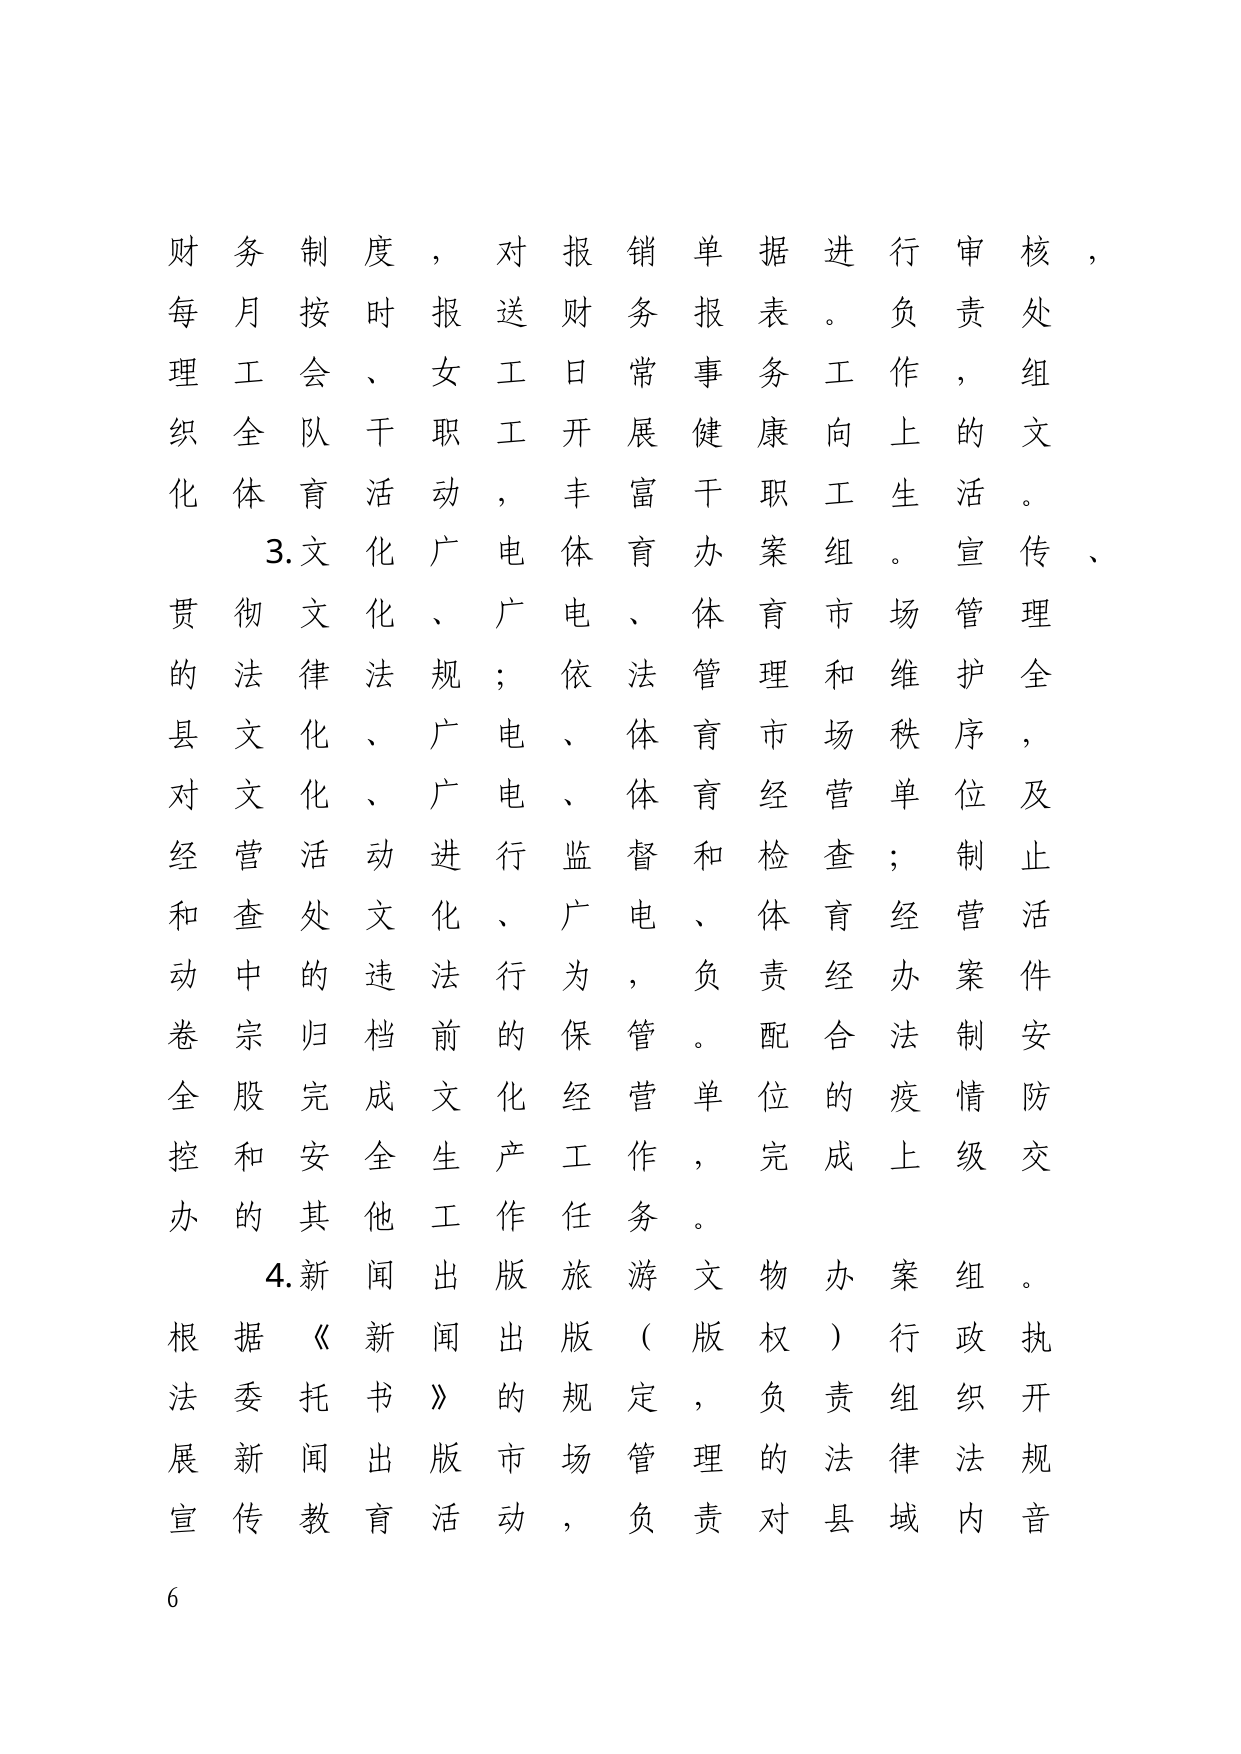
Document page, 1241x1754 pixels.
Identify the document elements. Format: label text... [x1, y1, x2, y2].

text 3.文化广电体育办案组。宣传、贯彻文化、广电、体育市场管理的法律法规；依法管理和维护全县文化、广电、体育市场秩序，对文化、广电、体育经营单位及经营活动进行监督和检查；制止和查处文化、广电、体育经营活动中的违法行为，负责经办案件卷宗归档前的保管。配合法制安全股完成文化经营单位的疫情防控和安全生产工作，完成上级交办的其他工作任务。 [167, 521, 1085, 1245]
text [167, 219, 1085, 521]
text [167, 1245, 1085, 1546]
